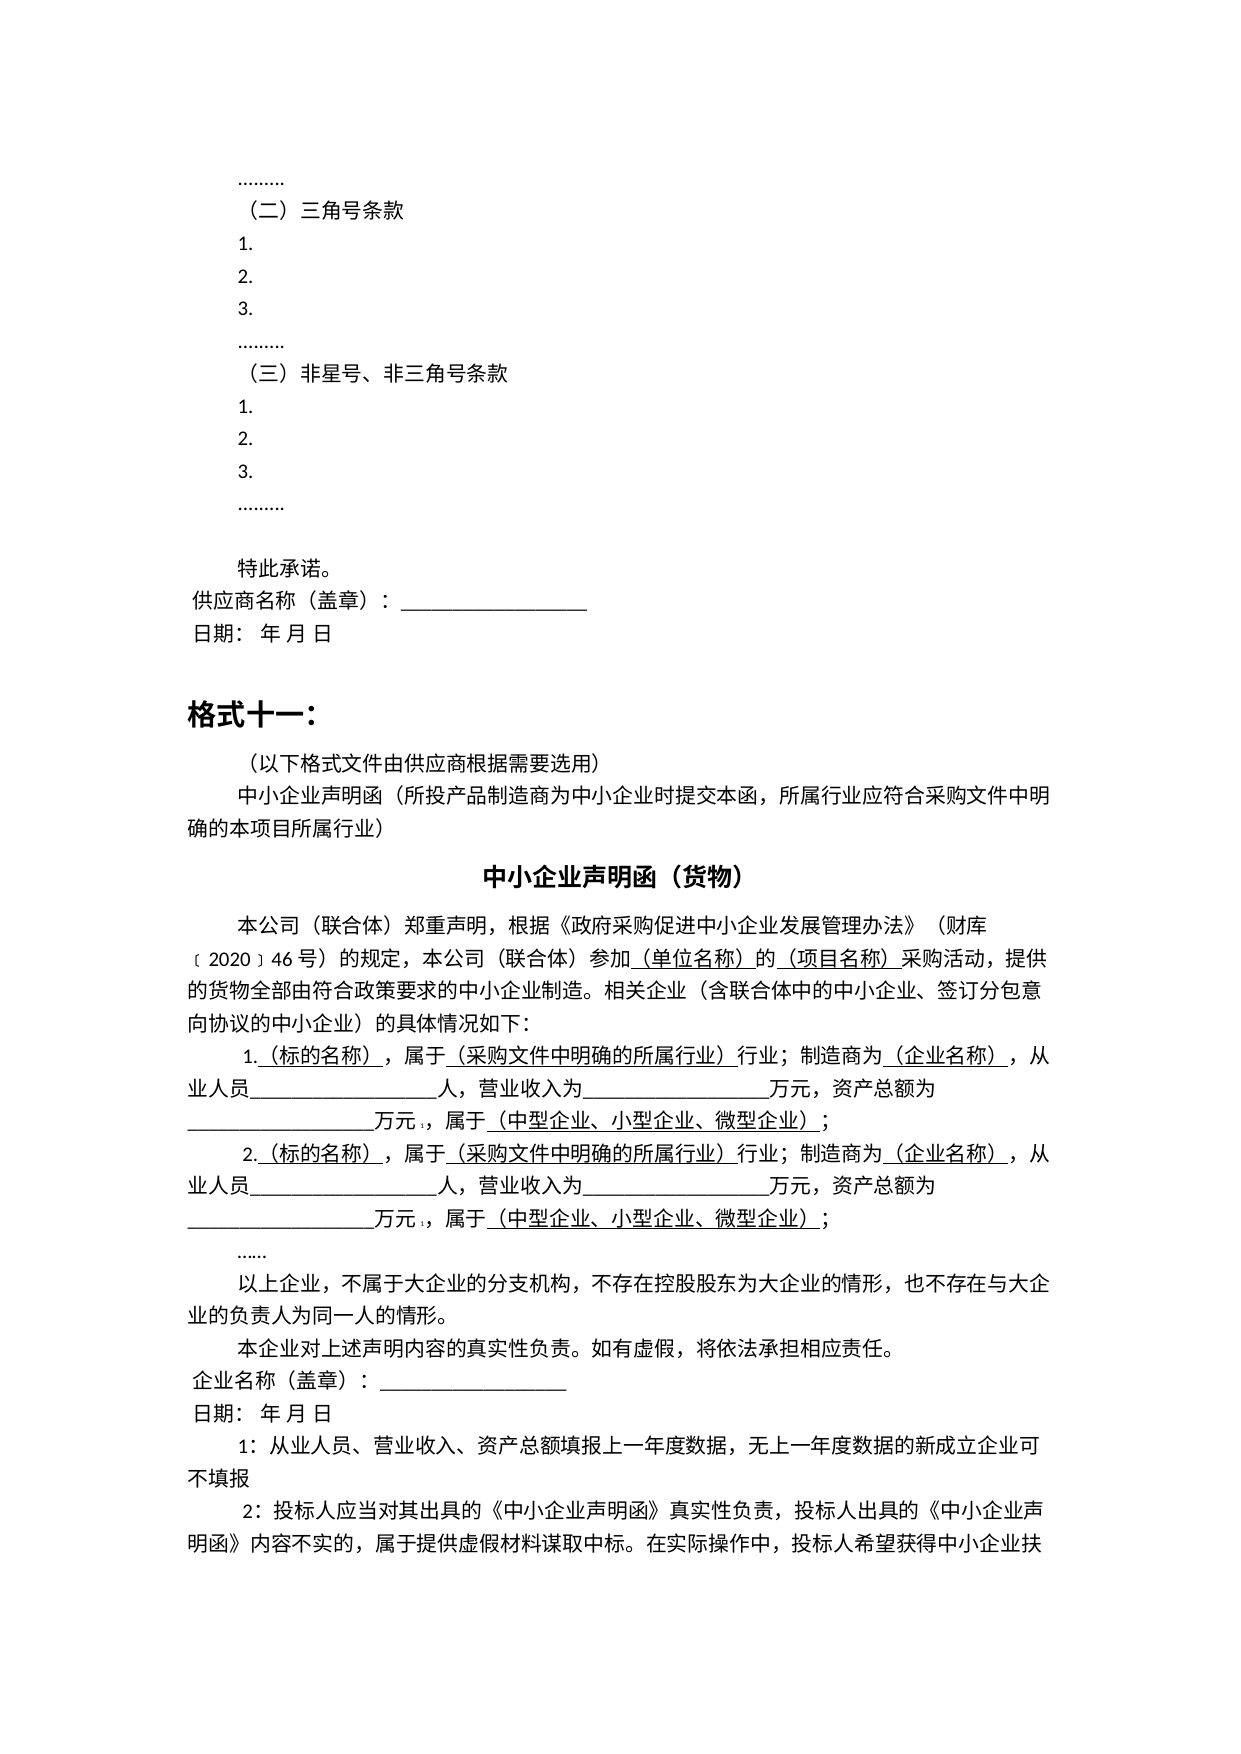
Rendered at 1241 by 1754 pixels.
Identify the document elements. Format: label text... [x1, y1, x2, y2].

text ......... [187, 487, 1053, 552]
text …… [187, 1234, 1053, 1267]
text 日期： 年 月 日 [187, 617, 1053, 649]
text ......... [187, 162, 1053, 194]
text （三）非星号、非三角号条款 [187, 357, 1053, 389]
text 中小企业声明函（货物） [187, 844, 1053, 909]
text （二）三角号条款 [187, 194, 1053, 227]
text 特此承诺。 [187, 552, 1053, 584]
text 供应商名称（盖章）：__________________ [187, 584, 1053, 617]
text 2. [187, 422, 1053, 454]
text 本企业对上述声明内容的真实性负责。如有虚假，将依法承担相应责任。 [187, 1332, 1053, 1364]
text ......... [187, 324, 1053, 357]
text 3. [187, 454, 1053, 487]
text 1.（标的名称），属于（采购文件中明确的所属行业）行业；制造商为（企业名称），从业人员__________________人，营业收入为__________________万元，资产总额为__________________万元1，属于（中型企业、小型企业、微型企业）； [187, 1039, 1053, 1137]
text 中小企业声明函（所投产品制造商为中小企业时提交本函，所属行业应符合采购文件中明确的本项目所属行业） [187, 779, 1053, 844]
text 本公司（联合体）郑重声明，根据《政府采购促进中小企业发展管理办法》（财库﹝2020﹞46 号）的规定，本公司（联合体）参加（单位名称）的（项目名称）采购活动，提供的货物全部由符合政策要求的中小企业制造。相关企业（含联合体中的中小企业、签订分包意向协议的中小企业）的具体情况如下： [187, 909, 1053, 1039]
text 1. [187, 389, 1053, 422]
text 日期： 年 月 日 [187, 1397, 1053, 1429]
text 1：从业人员、营业收入、资产总额填报上一年度数据，无上一年度数据的新成立企业可不填报 [187, 1429, 1053, 1494]
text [187, 1494, 1053, 1559]
text 以上企业，不属于大企业的分支机构，不存在控股股东为大企业的情形，也不存在与大企业的负责人为同一人的情形。 [187, 1267, 1053, 1332]
text 1. [187, 227, 1053, 259]
text 2.（标的名称），属于（采购文件中明确的所属行业）行业；制造商为（企业名称），从业人员__________________人，营业收入为__________________万元，资产总额为__________________万元1，属于（中型企业、小型企业、微型企业）； [187, 1137, 1053, 1234]
text 3. [187, 292, 1053, 324]
text 2. [187, 259, 1053, 292]
text 企业名称（盖章）：__________________ [187, 1364, 1053, 1397]
text 格式十一： [187, 682, 1053, 747]
text （以下格式文件由供应商根据需要选用） [187, 747, 1053, 779]
